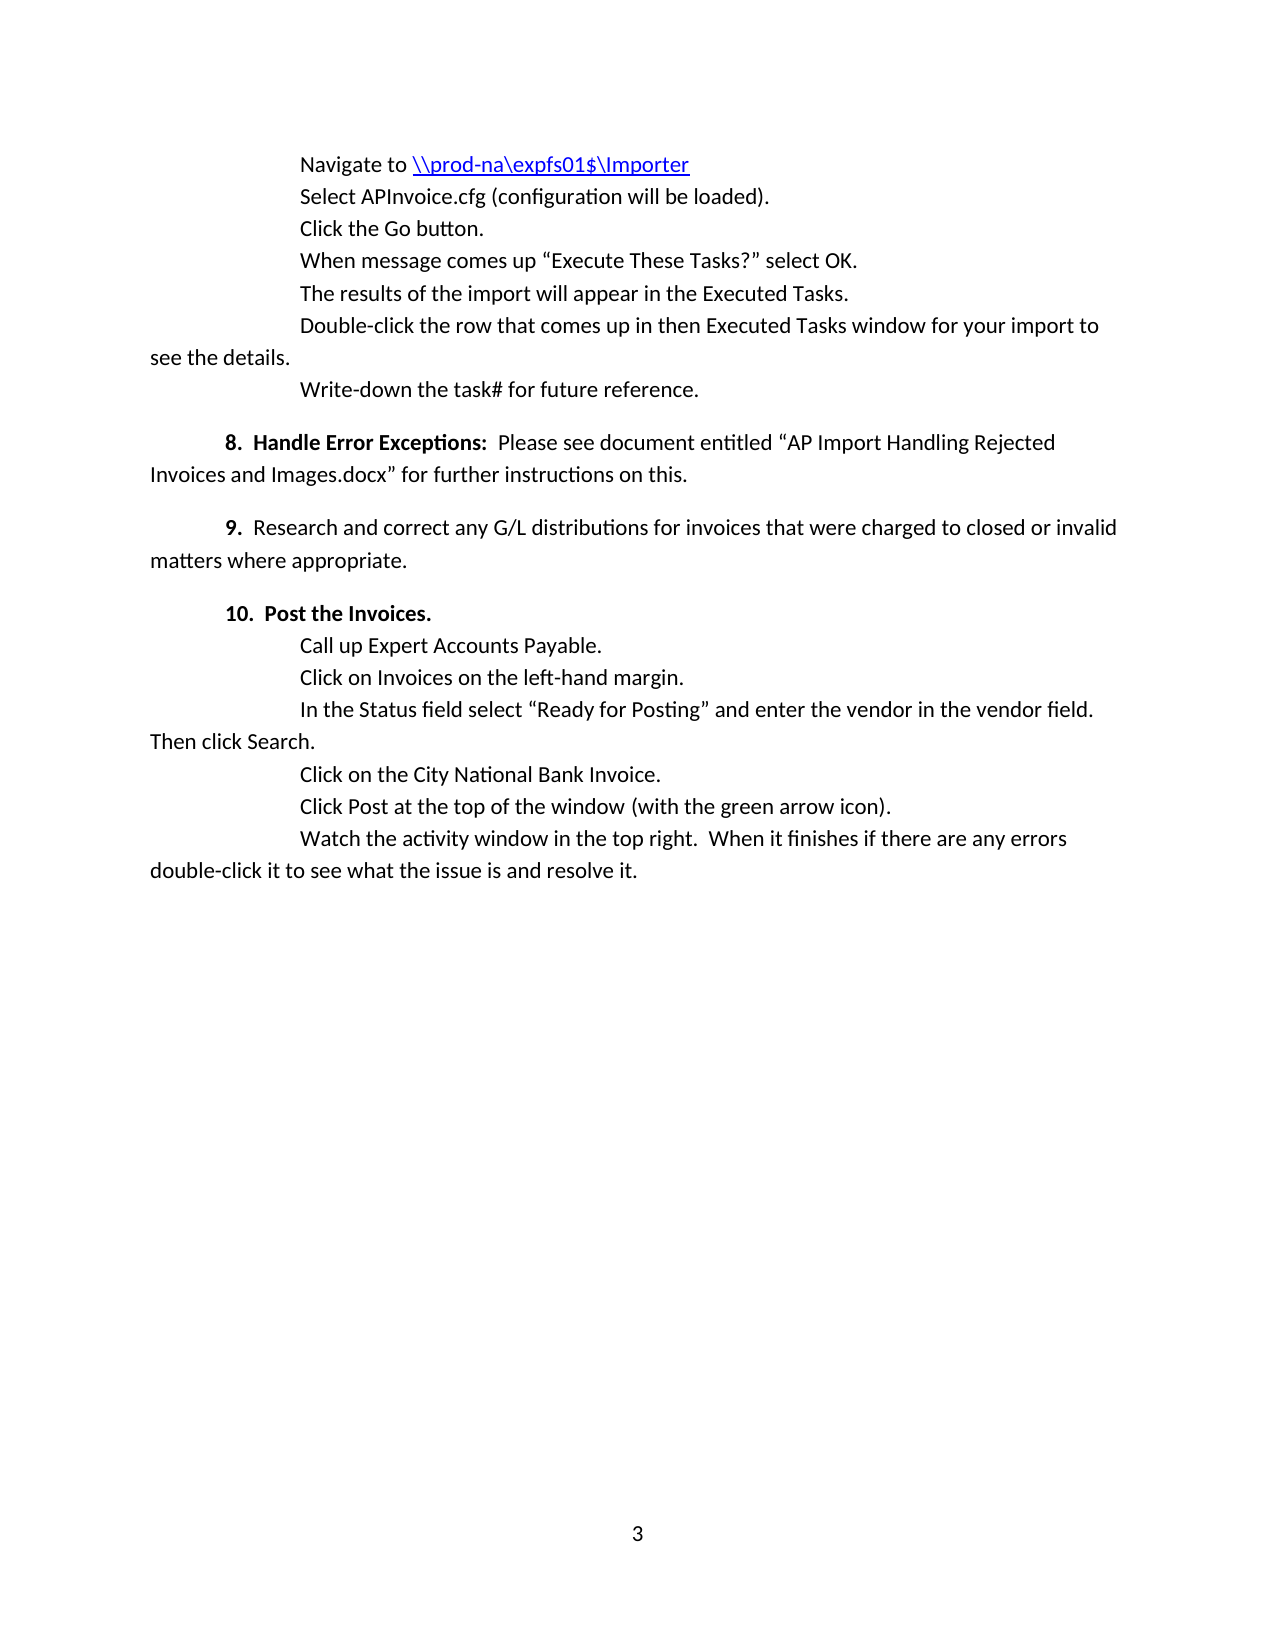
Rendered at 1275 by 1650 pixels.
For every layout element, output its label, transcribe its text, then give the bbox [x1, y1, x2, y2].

text 8. Handle Error Exceptions: Please see document entitled “AP Import Handling Rejected Invoices and Images.docx” for further instructions on this. [150, 428, 1125, 488]
text 9. Research and correct any G/L distributions for invoices that were charged to closed or invalid matters where appropriate. [150, 513, 1125, 574]
text 10. Post the Invoices. Call up Expert Accounts Payable. Click on Invoices on the left-hand margin. In the Status field select “Ready for Posting” and enter the vendor in the vendor field. Then click Search. Click on the City National Bank Invoice. Click Post at the top of the window (with the green arrow icon). Watch the activity window in the top right. When it finishes if there are any errors double-click it to see what the issue is and resolve it. [150, 599, 1125, 884]
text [150, 150, 1125, 403]
